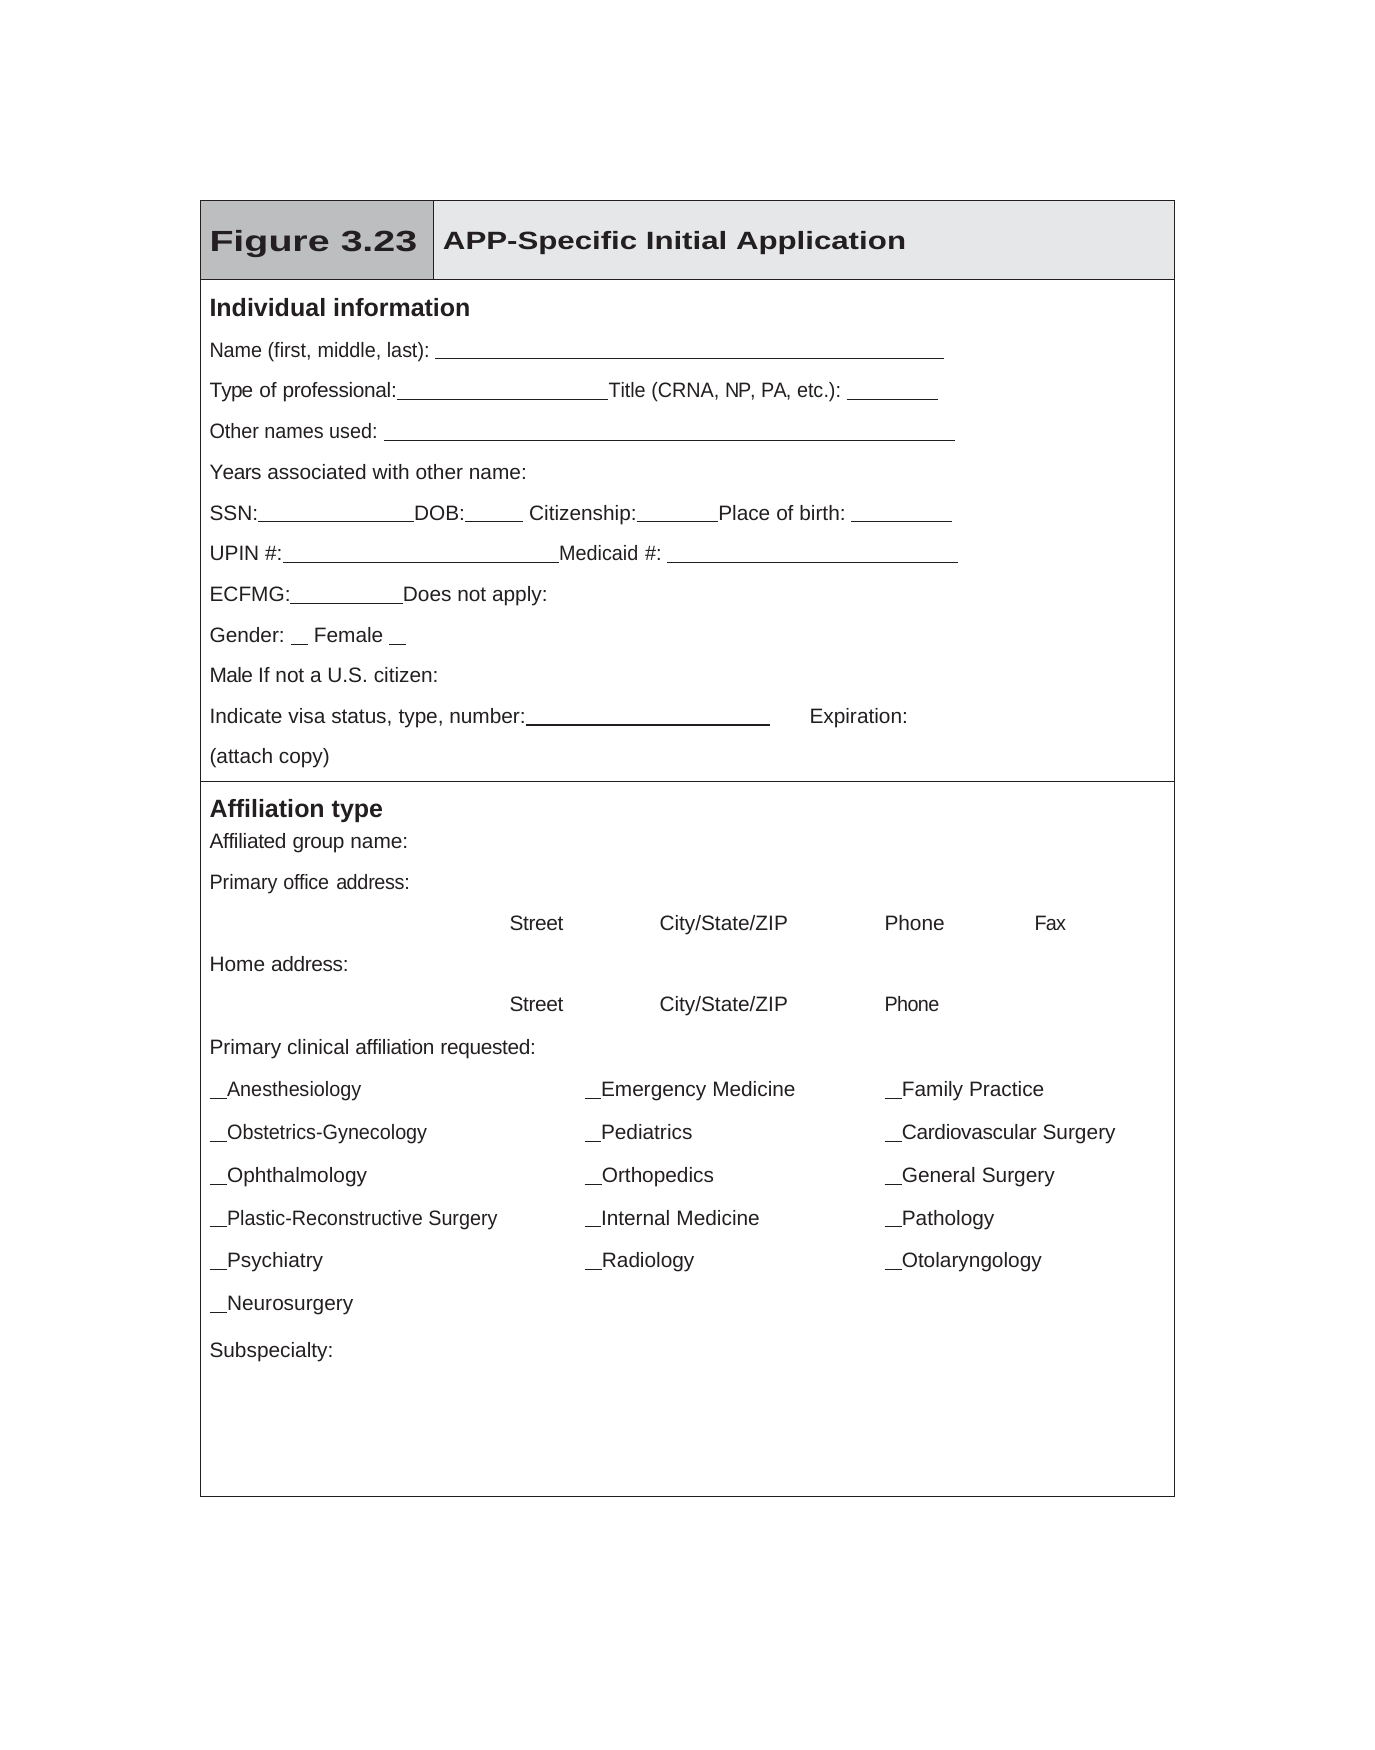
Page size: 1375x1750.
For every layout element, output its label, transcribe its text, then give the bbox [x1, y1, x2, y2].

table_header APP-Specific Initial Application [434, 201, 1174, 279]
table_cell Individual information Name (first, middle, last): Type of professional: Title (CRNA, NP, PA, etc.): Other names used: Years associated with other name: SSN: DOB: Citizenship: Place of birth: UPIN #: Medicaid #: ECFMG: Does not apply: Gender: Female Male If not a U.S. citizen: Indicate visa status, type, number: Expiration: (attach copy) [201, 280, 1174, 781]
table_header Figure 3.23 [201, 201, 433, 279]
table_cell Affiliation type Affiliated group name: Primary office address: Street City/State/ZIP Phone Fax Home address: Street City/State/ZIP Phone Primary clinical affiliation requested: Anesthesiology Emergency Medicine Family Practice Obstetrics-Gynecology Pediatrics Cardiovascular Surgery Ophthalmology Orthopedics General Surgery Plastic-Reconstructive Surgery Internal Medicine Pathology Psychiatry Radiology Otolaryngology Neurosurgery Subspecialty: [201, 782, 1174, 1496]
